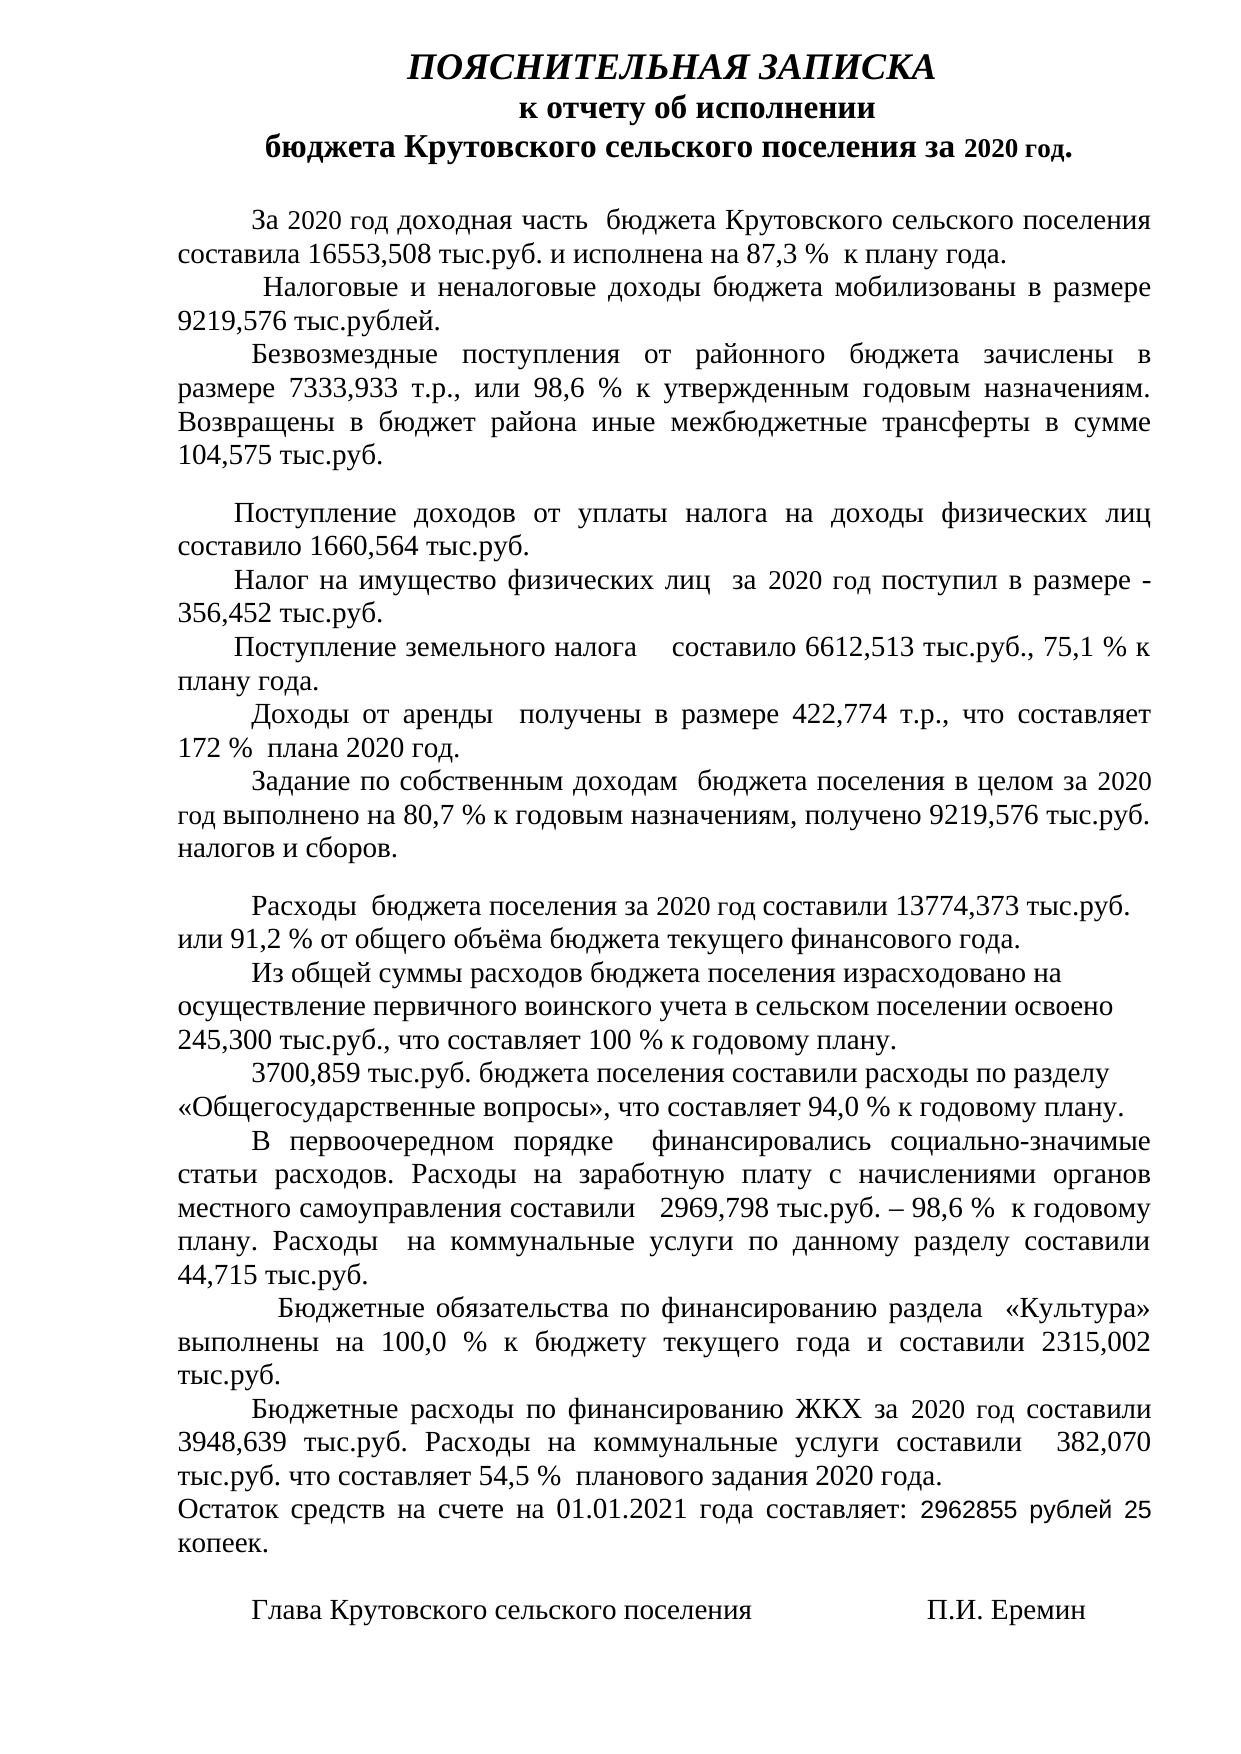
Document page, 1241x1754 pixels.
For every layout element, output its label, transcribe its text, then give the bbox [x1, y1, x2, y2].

text Безвозмездные поступления от районного бюджета зачислены в размере 7333,933 т.р., или 98,6 % к утвержденным годовым назначениям. Возвращены в бюджет района иные межбюджетные трансферты в сумме 104,575 тыс.руб. [177, 337, 1152, 471]
text Из общей суммы расходов бюджета поселения израсходовано на осуществление первичного воинского учета в сельском поселении освоено 245,300 тыс.руб., что составляет 100 % к годовому плану. [177, 955, 1152, 1056]
text Налог на имущество физических лиц за 2020 год поступил в размере -356,452 тыс.руб. [177, 562, 1152, 629]
text к отчету об исполнении бюджета Крутовского сельского поселения за 2020 год. [177, 87, 1152, 164]
text Поступление земельного налога составило 6612,513 тыс.руб., 75,1 % к плану года. [177, 629, 1152, 696]
text Глава Крутовского сельского поселения П.И. Еремин [177, 1592, 1152, 1626]
text Бюджетные расходы по финансированию ЖКХ за 2020 год составили 3948,639 тыс.руб. Расходы на коммунальные услуги составили 382,070 тыс.руб. что составляет 54,5 % планового задания 2020 года. [177, 1391, 1152, 1492]
text Налоговые и неналоговые доходы бюджета мобилизованы в размере 9219,576 тыс.рублей. [177, 269, 1152, 337]
text Поступление доходов от уплаты налога на доходы физических лиц составило 1660,564 тыс.руб. [177, 495, 1152, 562]
text Бюджетные обязательства по финансированию раздела «Культура» выполнены на 100,0 % к бюджету текущего года и составили 2315,002 тыс.руб. [177, 1290, 1152, 1391]
text Расходы бюджета поселения за 2020 год составили 13774,373 тыс.руб. или 91,2 % от общего объёма бюджета текущего финансового года. [177, 888, 1152, 955]
text Остаток средств на счете на 01.01.2021 года составляет: 2962855 рублей 25 копеек. [177, 1492, 1152, 1559]
text 3700,859 тыс.руб. бюджета поселения составили расходы по разделу «Общегосударственные вопросы», что составляет 94,0 % к годовому плану. [177, 1056, 1152, 1123]
text В первоочередном порядке финансировались социально-значимые статьи расходов. Расходы на заработную плату с начислениями органов местного самоуправления составили 2969,798 тыс.руб. – 98,6 % к годовому плану. Расходы на коммунальные услуги по данному разделу составили 44,715 тыс.руб. [177, 1123, 1152, 1290]
text Задание по собственным доходам бюджета поселения в целом за 2020 год выполнено на 80,7 % к годовым назначениям, получено 9219,576 тыс.руб. налогов и сборов. [177, 763, 1152, 864]
title ПОЯСНИТЕЛЬНАЯ ЗАПИСКА [177, 44, 1167, 87]
text За 2020 год доходная часть бюджета Крутовского сельского поселения составила 16553,508 тыс.руб. и исполнена на 87,3 % к плану года. [177, 202, 1152, 269]
text Доходы от аренды получены в размере 422,774 т.р., что составляет 172 % плана 2020 год. [177, 696, 1152, 763]
